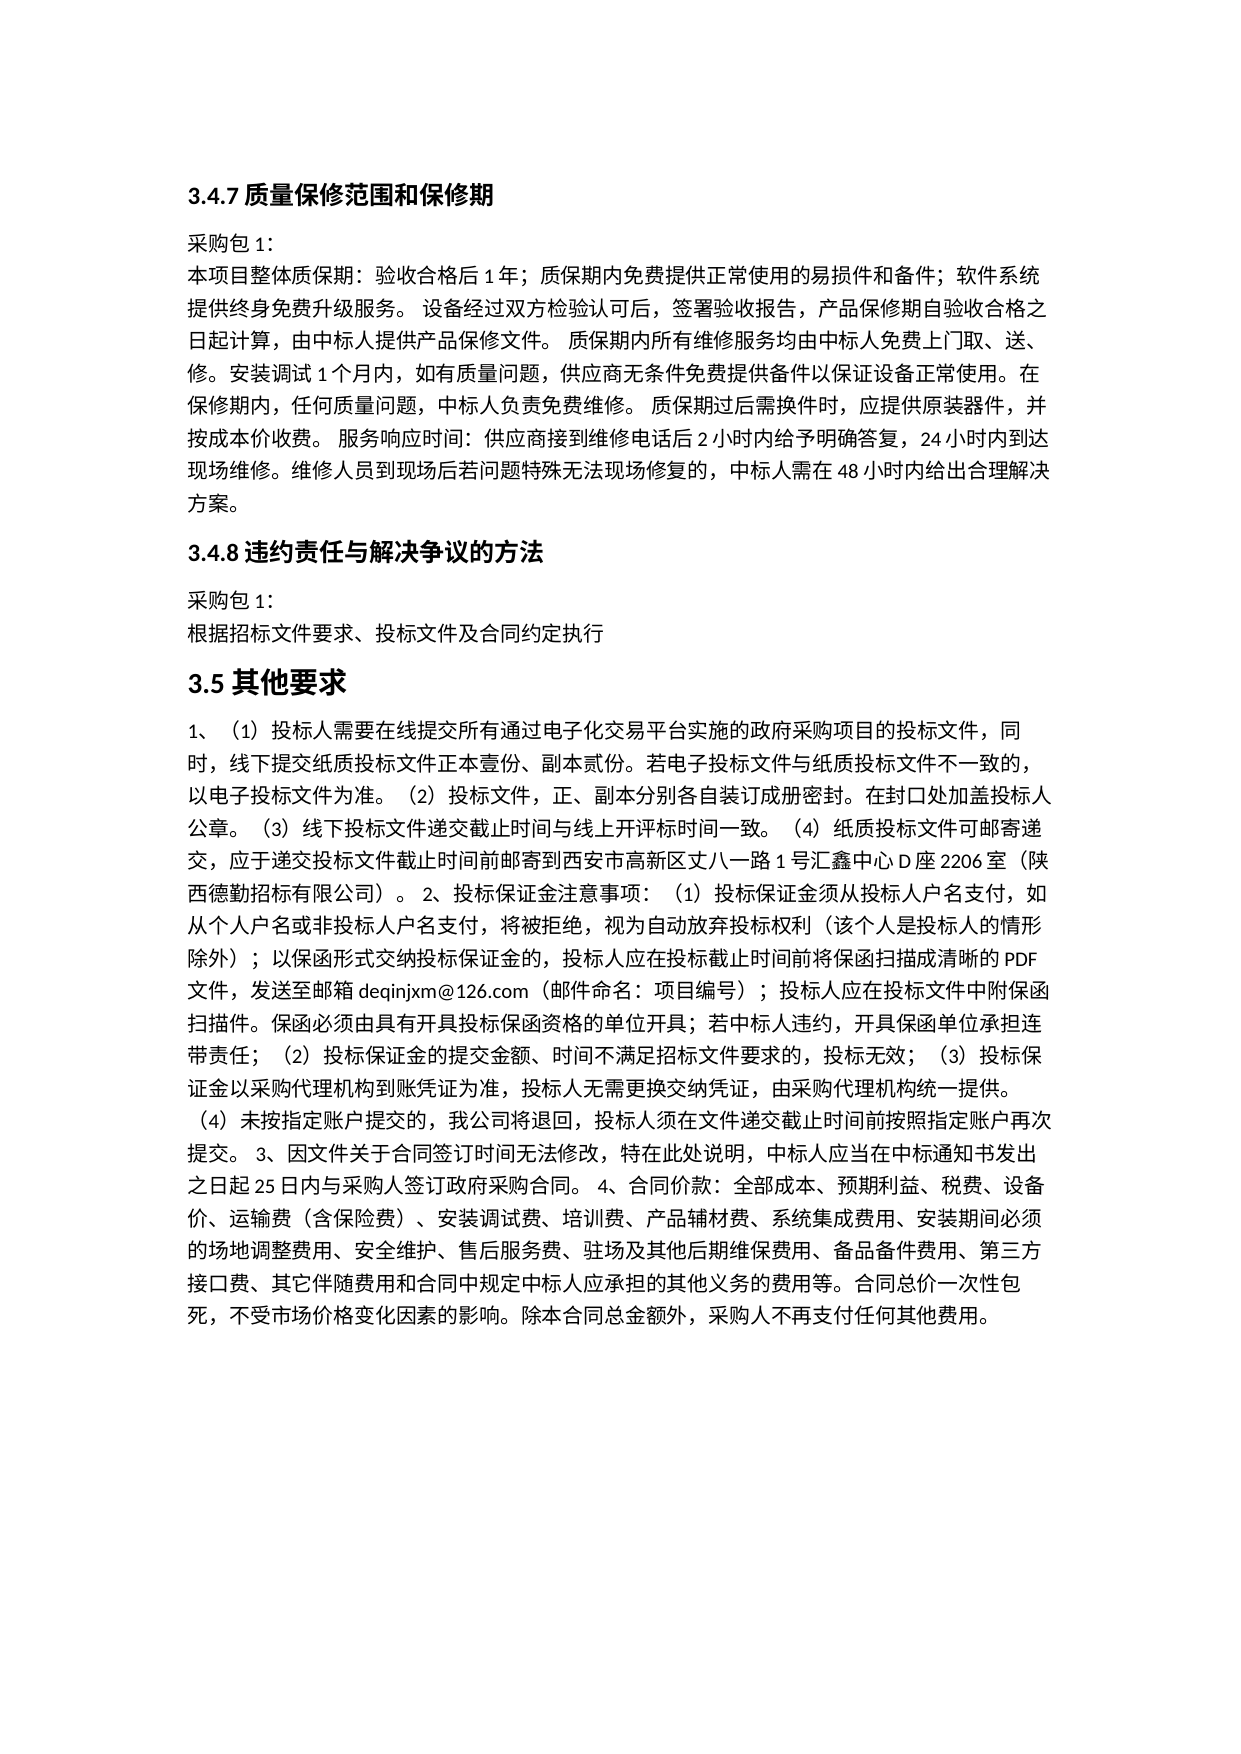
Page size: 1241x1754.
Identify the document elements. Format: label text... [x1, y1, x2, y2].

text 3.4.8违约责任与解决争议的方法 [187, 519, 1053, 584]
text 本项目整体质保期：验收合格后1年；质保期内免费提供正常使用的易损件和备件；软件系统提供终身免费升级服务。 设备经过双方检验认可后，签署验收报告，产品保修期自验收合格之日起计算，由中标人提供产品保修文件。 质保期内所有维修服务均由中标人免费上门取、送、修。安装调试1个月内，如有质量问题，供应商无条件免费提供备件以保证设备正常使用。在保修期内，任何质量问题，中标人负责免费维修。 质保期过后需换件时，应提供原装器件，并按成本价收费。 服务响应时间：供应商接到维修电话后2小时内给予明确答复，24小时内到达现场维修。维修人员到现场后若问题特殊无法现场修复的，中标人需在48小时内给出合理解决方案。 [187, 259, 1053, 519]
text 采购包1： [187, 227, 1053, 259]
text 根据招标文件要求、投标文件及合同约定执行 [187, 617, 1053, 649]
text 3.5其他要求 [187, 649, 1053, 714]
text 1、（1）投标人需要在线提交所有通过电子化交易平台实施的政府采购项目的投标文件，同时，线下提交纸质投标文件正本壹份、副本贰份。若电子投标文件与纸质投标文件不一致的，以电子投标文件为准。（2）投标文件，正、副本分别各自装订成册密封。在封口处加盖投标人公章。（3）线下投标文件递交截止时间与线上开评标时间一致。（4）纸质投标文件可邮寄递交，应于递交投标文件截止时间前邮寄到西安市高新区丈八一路1号汇鑫中心D座2206室（陕西德勤招标有限公司）。 2、投标保证金注意事项：（1）投标保证金须从投标人户名支付，如从个人户名或非投标人户名支付，将被拒绝，视为自动放弃投标权利（该个人是投标人的情形除外）；以保函形式交纳投标保证金的，投标人应在投标截止时间前将保函扫描成清晰的PDF文件，发送至邮箱deqinjxm@126.com（邮件命名：项目编号）；投标人应在投标文件中附保函扫描件。保函必须由具有开具投标保函资格的单位开具；若中标人违约，开具保函单位承担连带责任；（2）投标保证金的提交金额、时间不满足招标文件要求的，投标无效；（3）投标保证金以采购代理机构到账凭证为准，投标人无需更换交纳凭证，由采购代理机构统一提供。（4）未按指定账户提交的，我公司将退回，投标人须在文件递交截止时间前按照指定账户再次提交。 3、因文件关于合同签订时间无法修改，特在此处说明，中标人应当在中标通知书发出之日起25日内与采购人签订政府采购合同。 4、合同价款：全部成本、预期利益、税费、设备价、运输费（含保险费）、安装调试费、培训费、产品辅材费、系统集成费用、安装期间必须的场地调整费用、安全维护、售后服务费、驻场及其他后期维保费用、备品备件费用、第三方接口费、其它伴随费用和合同中规定中标人应承担的其他义务的费用等。合同总价一次性包死，不受市场价格变化因素的影响。除本合同总金额外，采购人不再支付任何其他费用。 [187, 714, 1053, 1332]
text 采购包1： [187, 584, 1053, 617]
text 3.4.7质量保修范围和保修期 [187, 162, 1053, 227]
